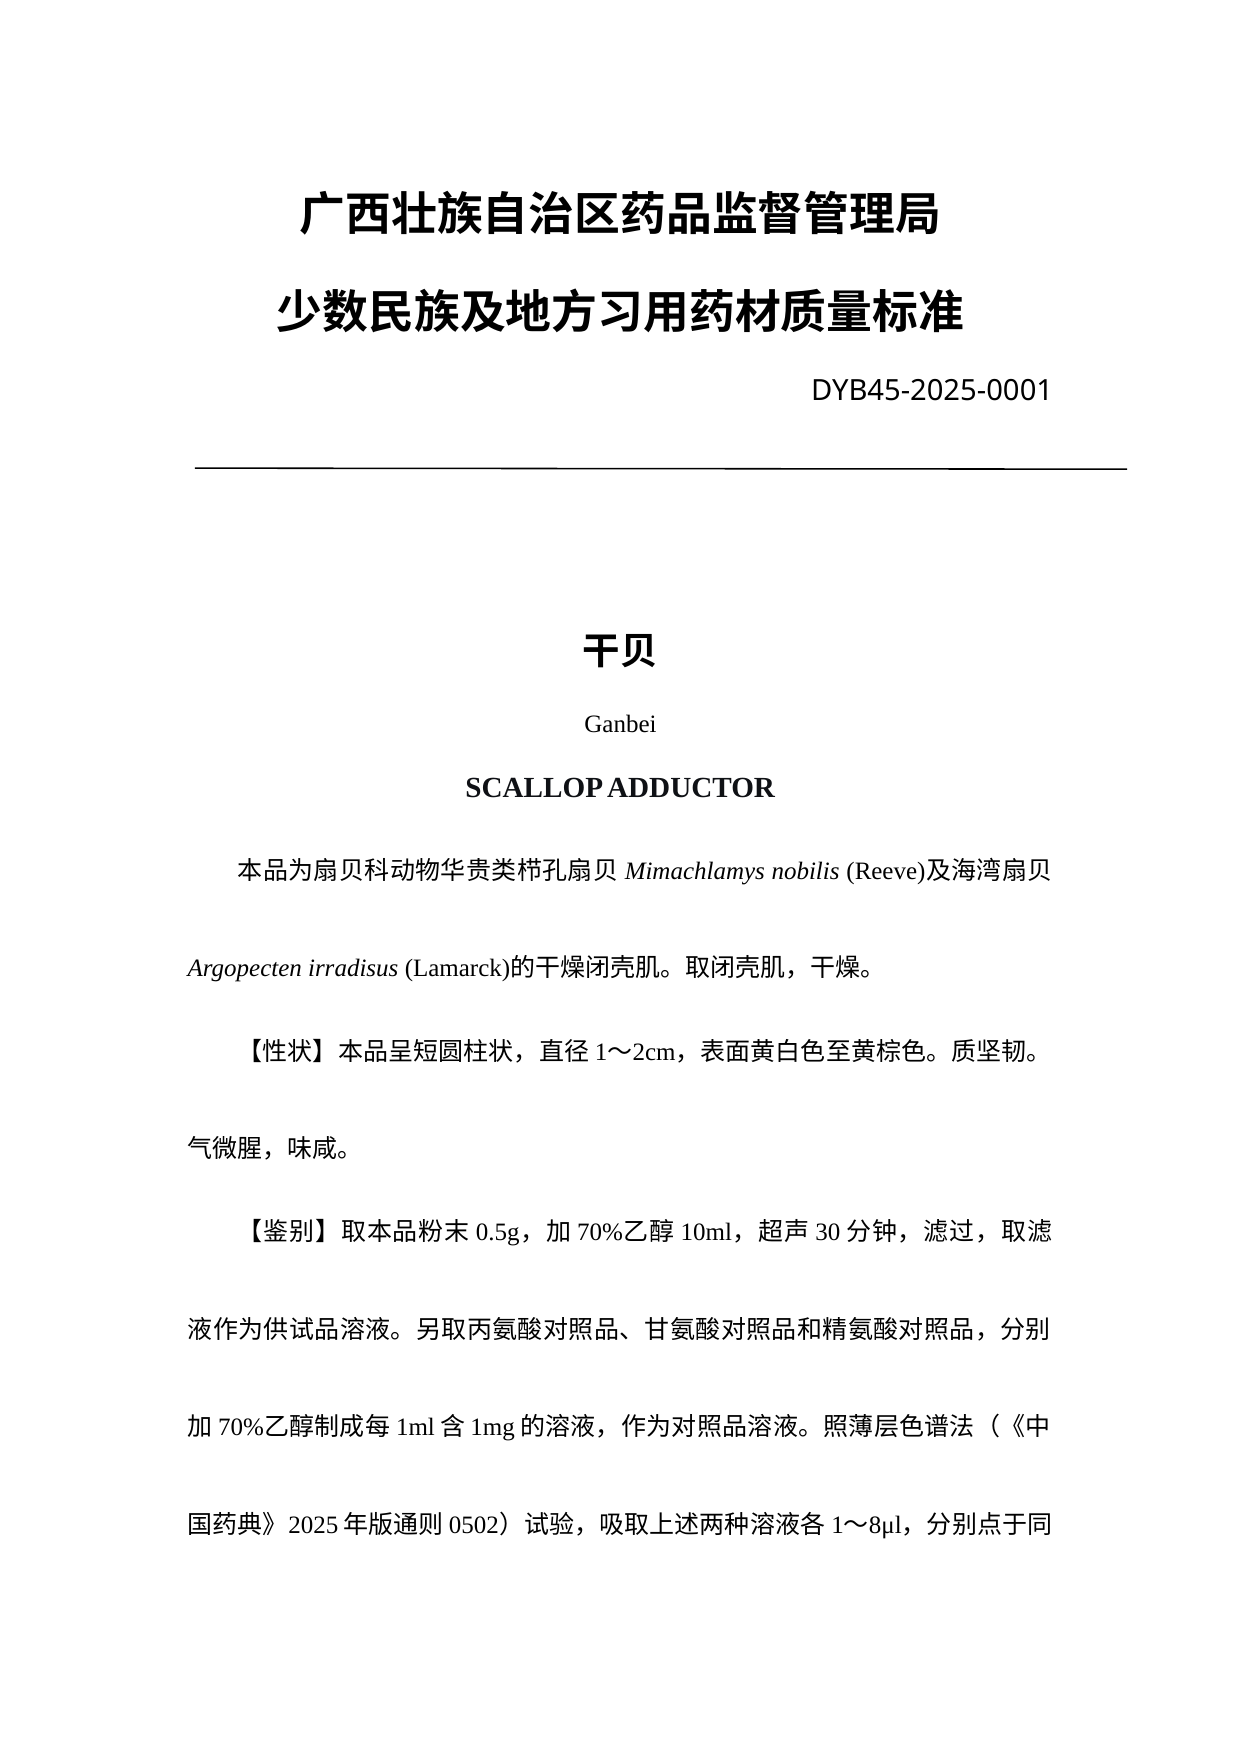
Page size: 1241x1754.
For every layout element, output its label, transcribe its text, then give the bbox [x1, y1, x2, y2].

text 少数民族及地方习用药材质量标准 [187, 259, 1053, 357]
text SCALLOP ADDUCTOR [187, 754, 1053, 819]
text 干贝 [187, 615, 1053, 680]
text 本品为扇贝科动物华贵类栉孔扇贝Mimachlamys nobilis (Reeve)及海湾扇贝Argopecten irradisus (Lamarck)的干燥闭壳肌。取闭壳肌，干燥。 [187, 836, 1053, 998]
text Ganbei [187, 707, 1053, 740]
text 广西壮族自治区药品监督管理局 [187, 162, 1053, 259]
text 【性状】本品呈短圆柱状，直径1～2cm，表面黄白色至黄棕色。质坚韧。气微腥，味咸。 [187, 1017, 1053, 1179]
text DYB45-2025-0001 [187, 357, 1053, 422]
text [187, 1197, 1053, 1555]
